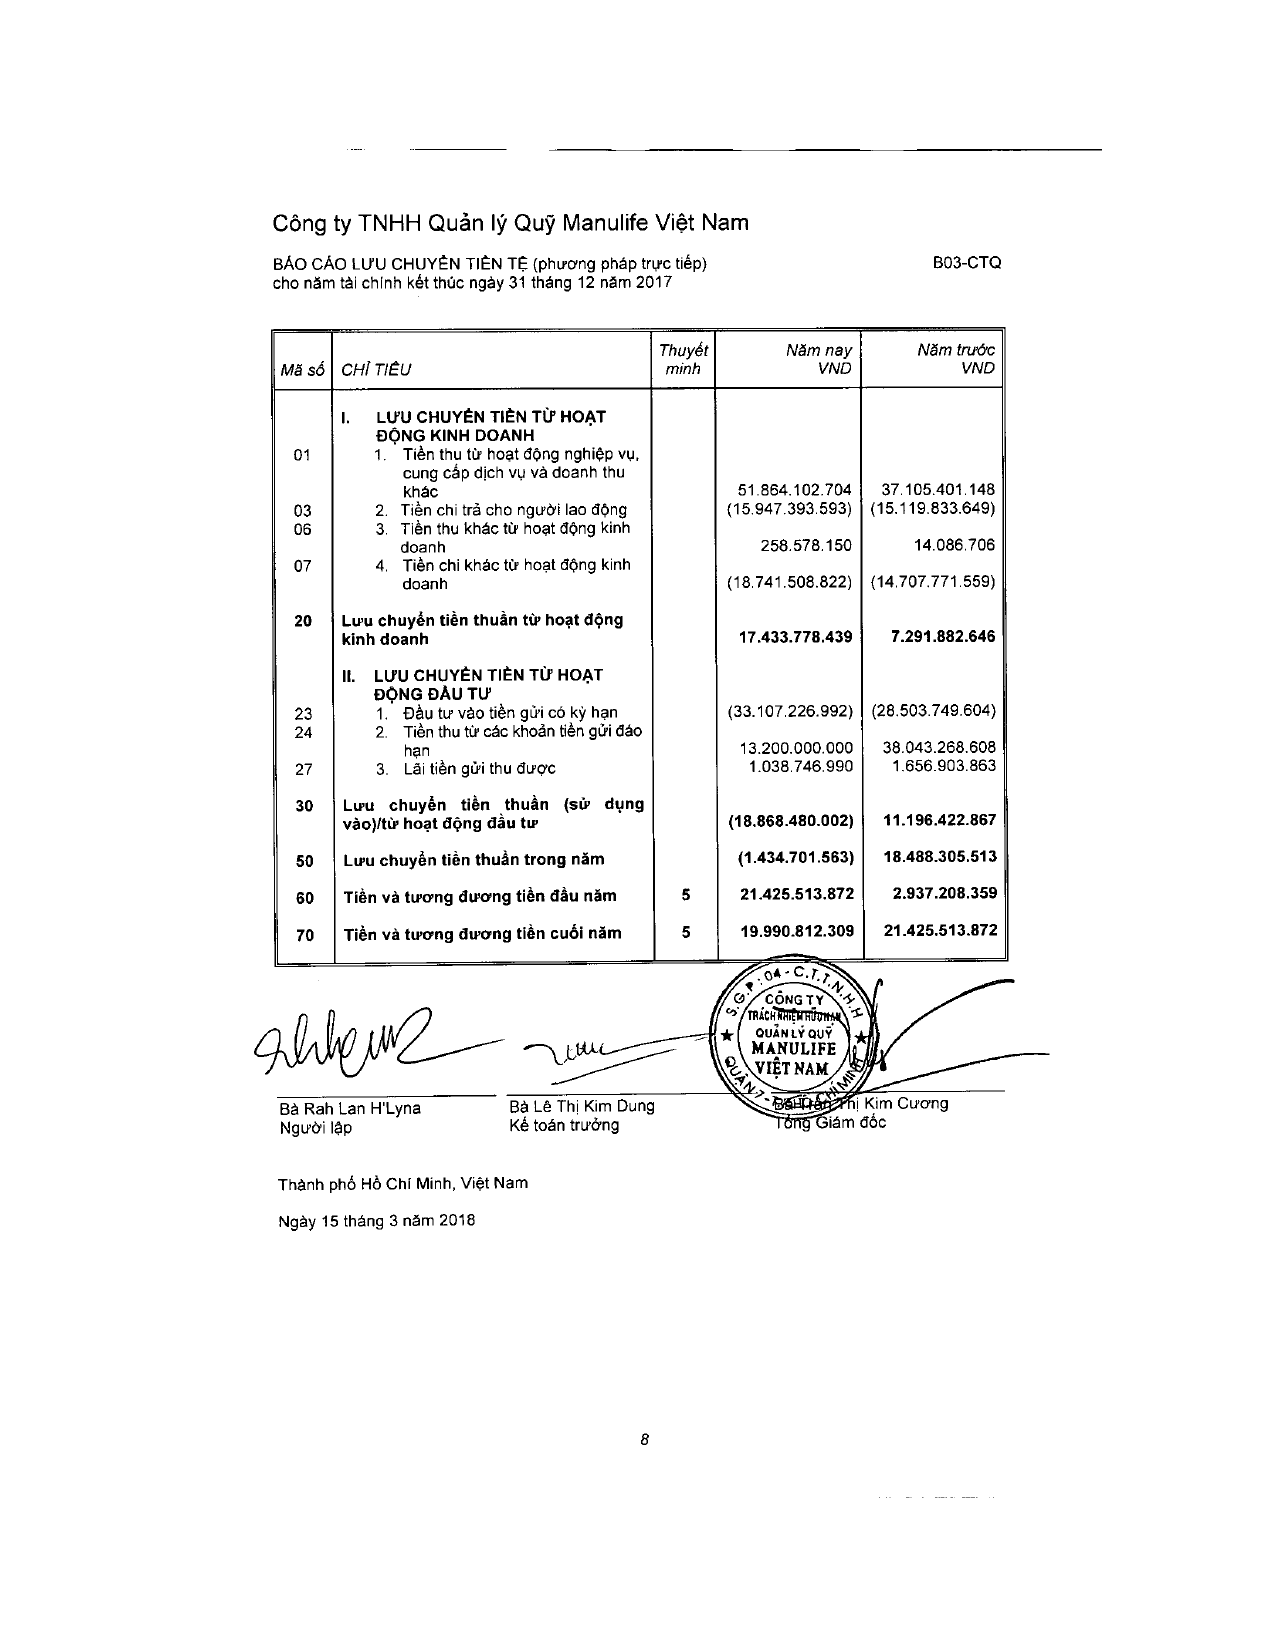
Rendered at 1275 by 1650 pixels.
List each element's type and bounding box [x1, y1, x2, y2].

picture [150, 149, 1102, 1500]
